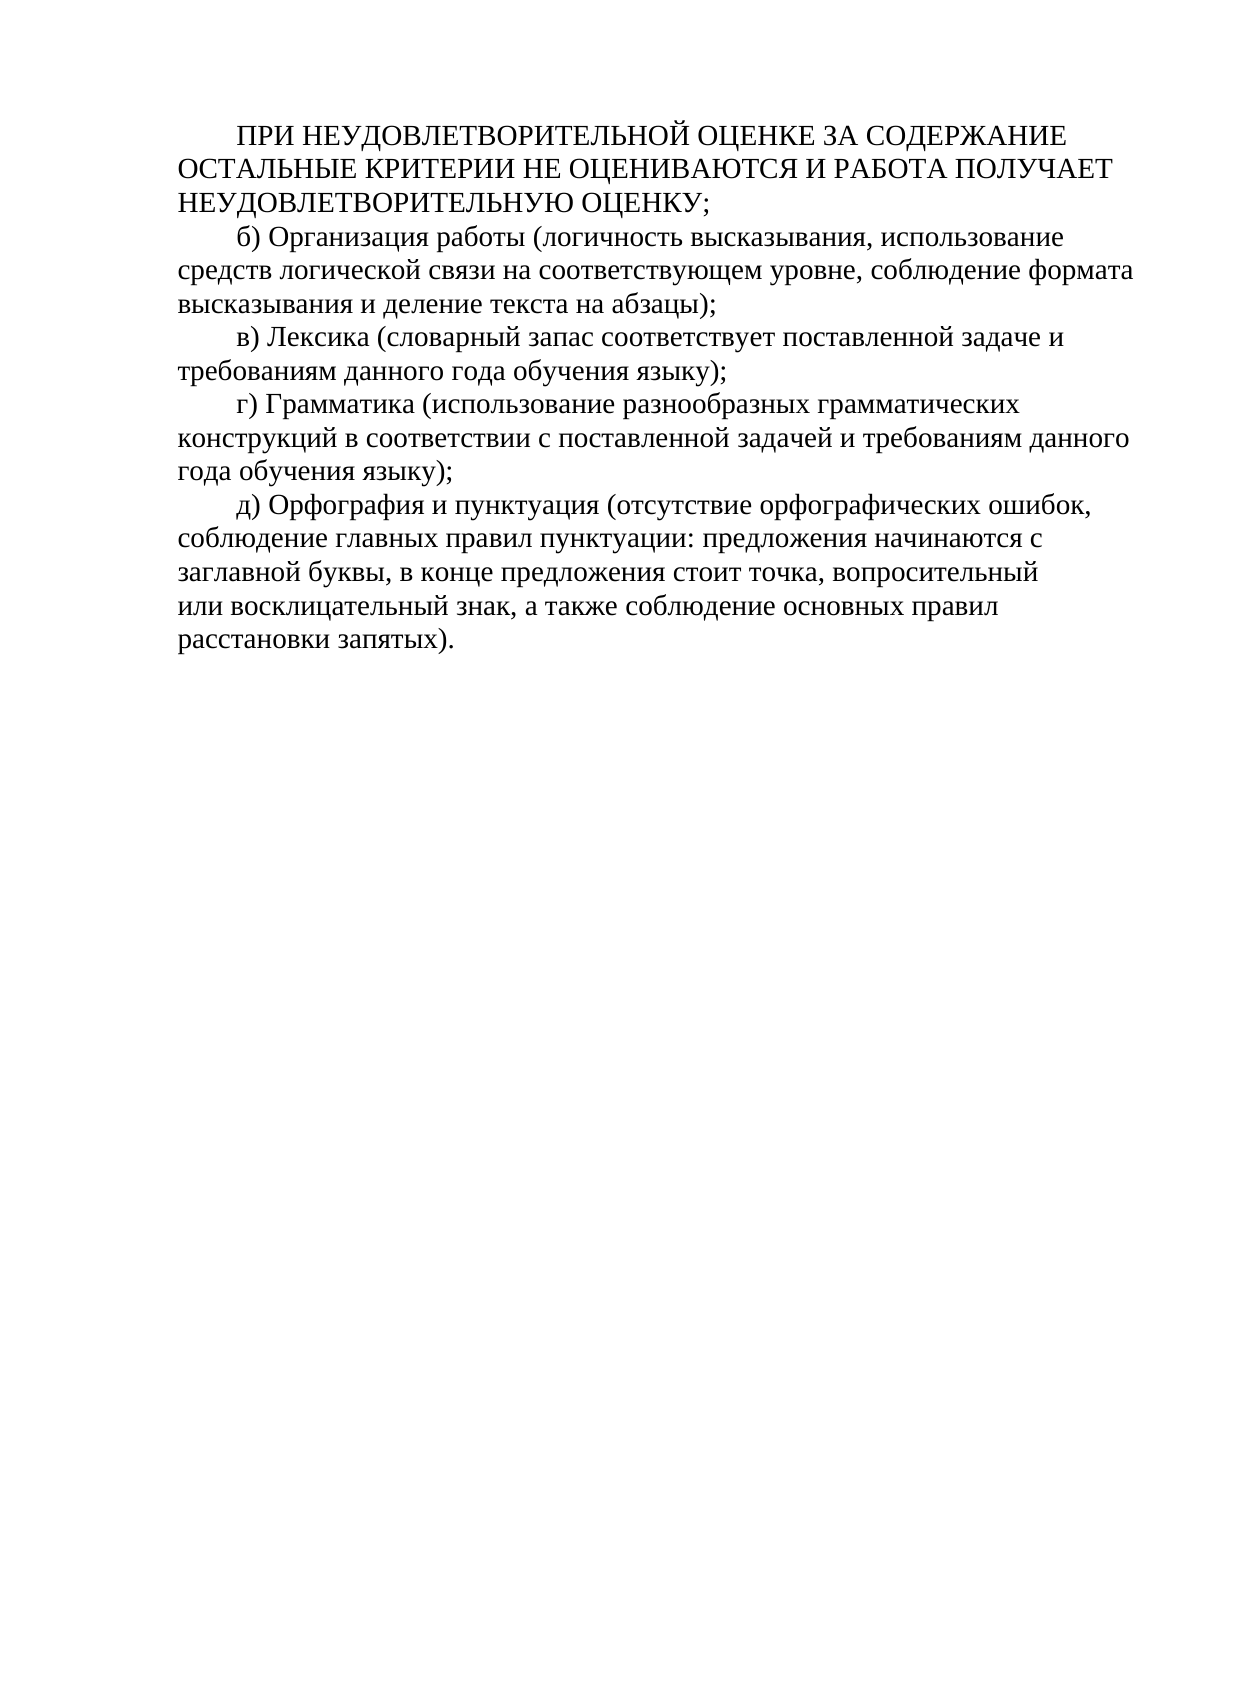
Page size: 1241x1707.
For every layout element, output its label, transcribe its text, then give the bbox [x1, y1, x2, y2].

text б) Организация работы (логичность высказывания, использование средств логической связи на соответствующем уровне, соблюдение формата высказывания и деление текста на абзацы); [177, 219, 1152, 319]
text д) Орфография и пунктуация (отсутствие орфографических ошибок, соблюдение главных правил пунктуации: предложения начинаются с заглавной буквы, в конце предложения стоит точка, вопросительный или восклицательный знак, а также соблюдение основных правил расстановки запятых). [177, 487, 1152, 655]
text в) Лексика (словарный запас соответствует поставленной задаче и требованиям данного года обучения языку); [177, 319, 1152, 386]
text ПРИ НЕУДОВЛЕТВОРИТЕЛЬНОЙ ОЦЕНКЕ ЗА СОДЕРЖАНИЕ ОСТАЛЬНЫЕ КРИТЕРИИ НЕ ОЦЕНИВАЮТСЯ И РАБОТА ПОЛУЧАЕТ НЕУДОВЛЕТВОРИТЕЛЬНУЮ ОЦЕНКУ; [177, 118, 1152, 219]
text г) Грамматика (использование разнообразных грамматических конструкций в соответствии с поставленной задачей и требованиям данного года обучения языку); [177, 386, 1152, 487]
